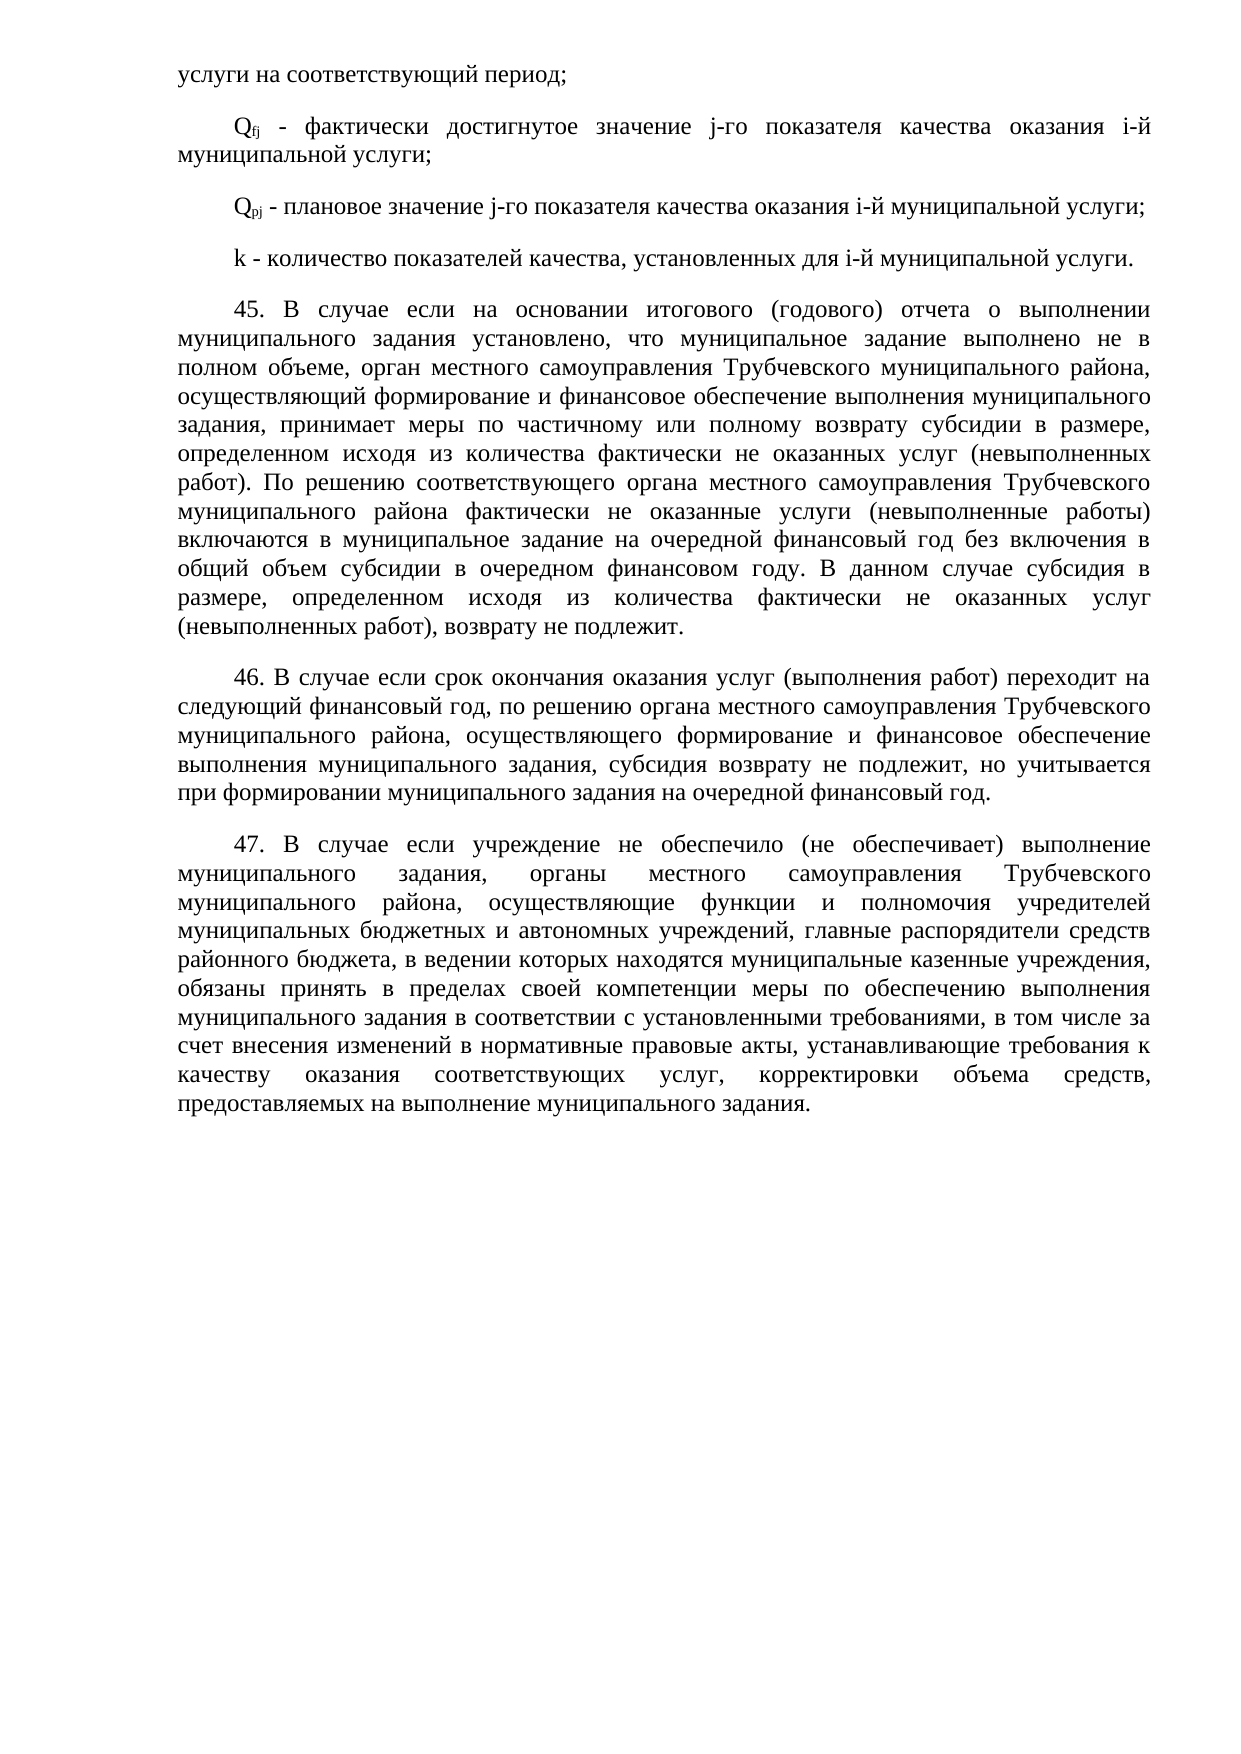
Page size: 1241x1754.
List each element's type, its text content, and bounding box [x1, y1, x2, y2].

text 47. В случае если учреждение не обеспечило (не обеспечивает) выполнение муниципального задания, органы местного самоуправления Трубчевского муниципального района, осуществляющие функции и полномочия учредителей муниципальных бюджетных и автономных учреждений, главные распорядители средств районного бюджета, в ведении которых находятся муниципальные казенные учреждения, обязаны принять в пределах своей компетенции меры по обеспечению выполнения муниципального задания в соответствии с установленными требованиями, в том числе за счет внесения изменений в нормативные правовые акты, устанавливающие требования к качеству оказания соответствующих услуг, корректировки объема средств, предоставляемых на выполнение муниципального задания. [177, 829, 1152, 1117]
text 45. В случае если на основании итогового (годового) отчета о выполнении муниципального задания установлено, что муниципальное задание выполнено не в полном объеме, орган местного самоуправления Трубчевского муниципального района, осуществляющий формирование и финансовое обеспечение выполнения муниципального задания, принимает меры по частичному или полному возврату субсидии в размере, определенном исходя из количества фактически не оказанных услуг (невыполненных работ). По решению соответствующего органа местного самоуправления Трубчевского муниципального района фактически не оказанные услуги (невыполненные работы) включаются в муниципальное задание на очередной финансовый год без включения в общий объем субсидии в очередном финансовом году. В данном случае субсидия в размере, определенном исходя из количества фактически не оказанных услуг (невыполненных работ), возврату не подлежит. [177, 294, 1152, 639]
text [177, 59, 1152, 88]
text Qpj - плановое значение j-го показателя качества оказания i-й муниципальной услуги; [177, 191, 1152, 220]
text k - количество показателей качества, установленных для i-й муниципальной услуги. [177, 243, 1152, 272]
text 46. В случае если срок окончания оказания услуг (выполнения работ) переходит на следующий финансовый год, по решению органа местного самоуправления Трубчевского муниципального района, осуществляющего формирование и финансовое обеспечение выполнения муниципального задания, субсидия возврату не подлежит, но учитывается при формировании муниципального задания на очередной финансовый год. [177, 662, 1152, 806]
text Qfj - фактически достигнутое значение j-го показателя качества оказания i-й муниципальной услуги; [177, 111, 1152, 168]
